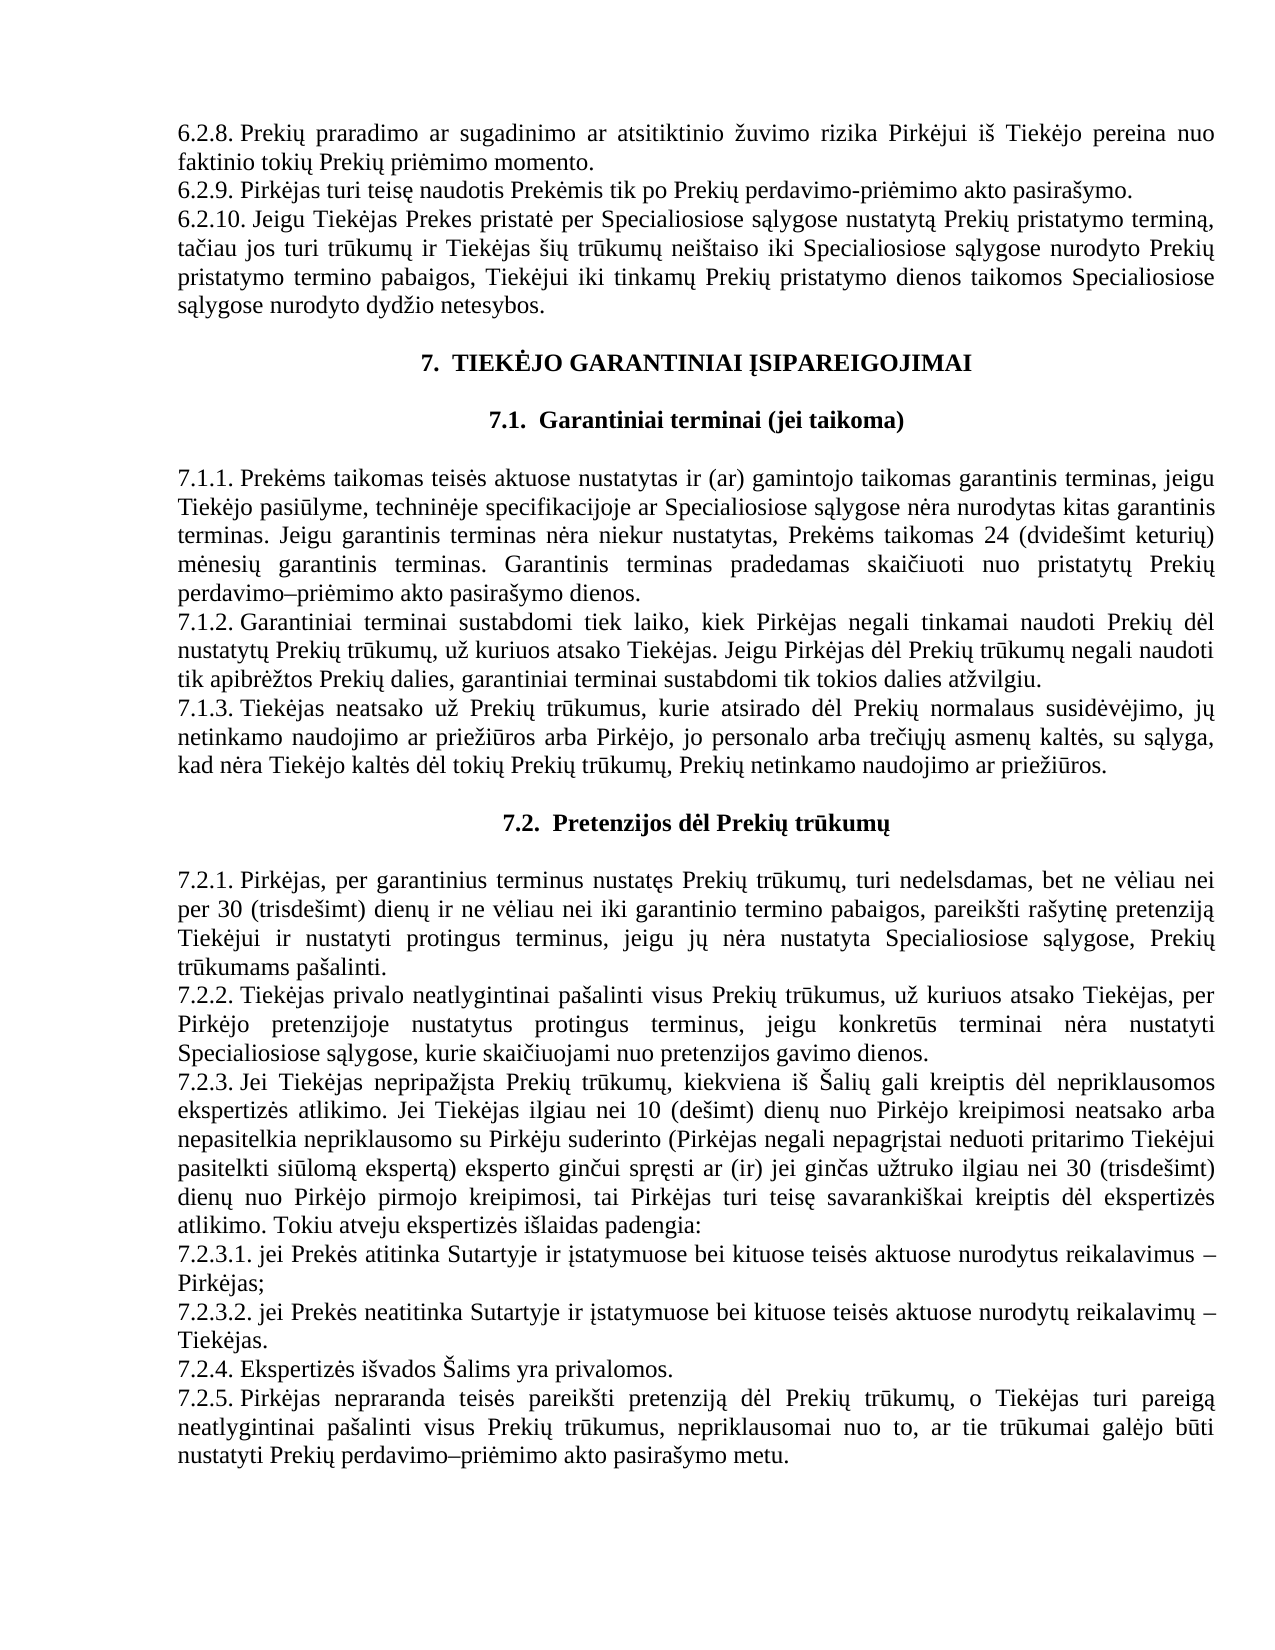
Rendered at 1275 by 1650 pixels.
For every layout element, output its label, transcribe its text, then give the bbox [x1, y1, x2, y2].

text 7.2.3.1. jei Prekės atitinka Sutartyje ir įstatymuose bei kituose teisės aktuose nurodytus reikalavimus – Pirkėjas; [177, 1239, 1216, 1297]
text 6.2.10. Jeigu Tiekėjas Prekes pristatė per Specialiosiose sąlygose nustatytą Prekių pristatymo terminą, tačiau jos turi trūkumų ir Tiekėjas šių trūkumų neištaiso iki Specialiosiose sąlygose nurodyto Prekių pristatymo termino pabaigos, Tiekėjui iki tinkamų Prekių pristatymo dienos taikomos Specialiosiose sąlygose nurodyto dydžio netesybos. [177, 204, 1216, 319]
text 6.2.8. Prekių praradimo ar sugadinimo ar atsitiktinio žuvimo rizika Pirkėjui iš Tiekėjo pereina nuo faktinio tokių Prekių priėmimo momento. [177, 118, 1216, 176]
text 7.1.1. Prekėms taikomas teisės aktuose nustatytas ir (ar) gamintojo taikomas garantinis terminas, jeigu Tiekėjo pasiūlyme, techninėje specifikacijoje ar Specialiosiose sąlygose nėra nurodytas kitas garantinis terminas. Jeigu garantinis terminas nėra niekur nustatytas, Prekėms taikomas 24 (dvidešimt keturių) mėnesių garantinis terminas. Garantinis terminas pradedamas skaičiuoti nuo pristatytų Prekių perdavimo–priėmimo akto pasirašymo dienos. [177, 463, 1216, 607]
text 6.2.9. Pirkėjas turi teisę naudotis Prekėmis tik po Prekių perdavimo-priėmimo akto pasirašymo. [177, 176, 1216, 204]
text 7.2.4. Ekspertizės išvados Šalims yra privalomos. [177, 1354, 1216, 1383]
text 7.2.3. Jei Tiekėjas nepripažįsta Prekių trūkumų, kiekviena iš Šalių gali kreiptis dėl nepriklausomos ekspertizės atlikimo. Jei Tiekėjas ilgiau nei 10 (dešimt) dienų nuo Pirkėjo kreipimosi neatsako arba nepasitelkia nepriklausomo su Pirkėju suderinto (Pirkėjas negali nepagrįstai neduoti pritarimo Tiekėjui pasitelkti siūlomą ekspertą) eksperto ginčui spręsti ar (ir) jei ginčas užtruko ilgiau nei 30 (trisdešimt) dienų nuo Pirkėjo pirmojo kreipimosi, tai Pirkėjas turi teisę savarankiškai kreiptis dėl ekspertizės atlikimo. Tokiu atveju ekspertizės išlaidas padengia: [177, 1067, 1216, 1239]
text 7.1. Garantiniai terminai (jei taikoma) [177, 406, 1216, 434]
text 7. TIEKĖJO GARANTINIAI ĮSIPAREIGOJIMAI [177, 348, 1216, 377]
text 7.1.3. Tiekėjas neatsako už Prekių trūkumus, kurie atsirado dėl Prekių normalaus susidėvėjimo, jų netinkamo naudojimo ar priežiūros arba Pirkėjo, jo personalo arba trečiųjų asmenų kaltės, su sąlyga, kad nėra Tiekėjo kaltės dėl tokių Prekių trūkumų, Prekių netinkamo naudojimo ar priežiūros. [177, 693, 1216, 779]
text 7.1.2. Garantiniai terminai sustabdomi tiek laiko, kiek Pirkėjas negali tinkamai naudoti Prekių dėl nustatytų Prekių trūkumų, už kuriuos atsako Tiekėjas. Jeigu Pirkėjas dėl Prekių trūkumų negali naudoti tik apibrėžtos Prekių dalies, garantiniai terminai sustabdomi tik tokios dalies atžvilgiu. [177, 607, 1216, 693]
text 7.2.1. Pirkėjas, per garantinius terminus nustatęs Prekių trūkumų, turi nedelsdamas, bet ne vėliau nei per 30 (trisdešimt) dienų ir ne vėliau nei iki garantinio termino pabaigos, pareikšti rašytinę pretenziją Tiekėjui ir nustatyti protingus terminus, jeigu jų nėra nustatyta Specialiosiose sąlygose, Prekių trūkumams pašalinti. [177, 866, 1216, 981]
text 7.2.5. Pirkėjas nepraranda teisės pareikšti pretenziją dėl Prekių trūkumų, o Tiekėjas turi pareigą neatlygintinai pašalinti visus Prekių trūkumus, nepriklausomai nuo to, ar tie trūkumai galėjo būti nustatyti Prekių perdavimo–priėmimo akto pasirašymo metu. [177, 1383, 1216, 1469]
text 7.2.3.2. jei Prekės neatitinka Sutartyje ir įstatymuose bei kituose teisės aktuose nurodytų reikalavimų – Tiekėjas. [177, 1297, 1216, 1354]
text 7.2.2. Tiekėjas privalo neatlygintinai pašalinti visus Prekių trūkumus, už kuriuos atsako Tiekėjas, per Pirkėjo pretenzijoje nustatytus protingus terminus, jeigu konkretūs terminai nėra nustatyti Specialiosiose sąlygose, kurie skaičiuojami nuo pretenzijos gavimo dienos. [177, 981, 1216, 1067]
text 7.2. Pretenzijos dėl Prekių trūkumų [177, 808, 1216, 837]
